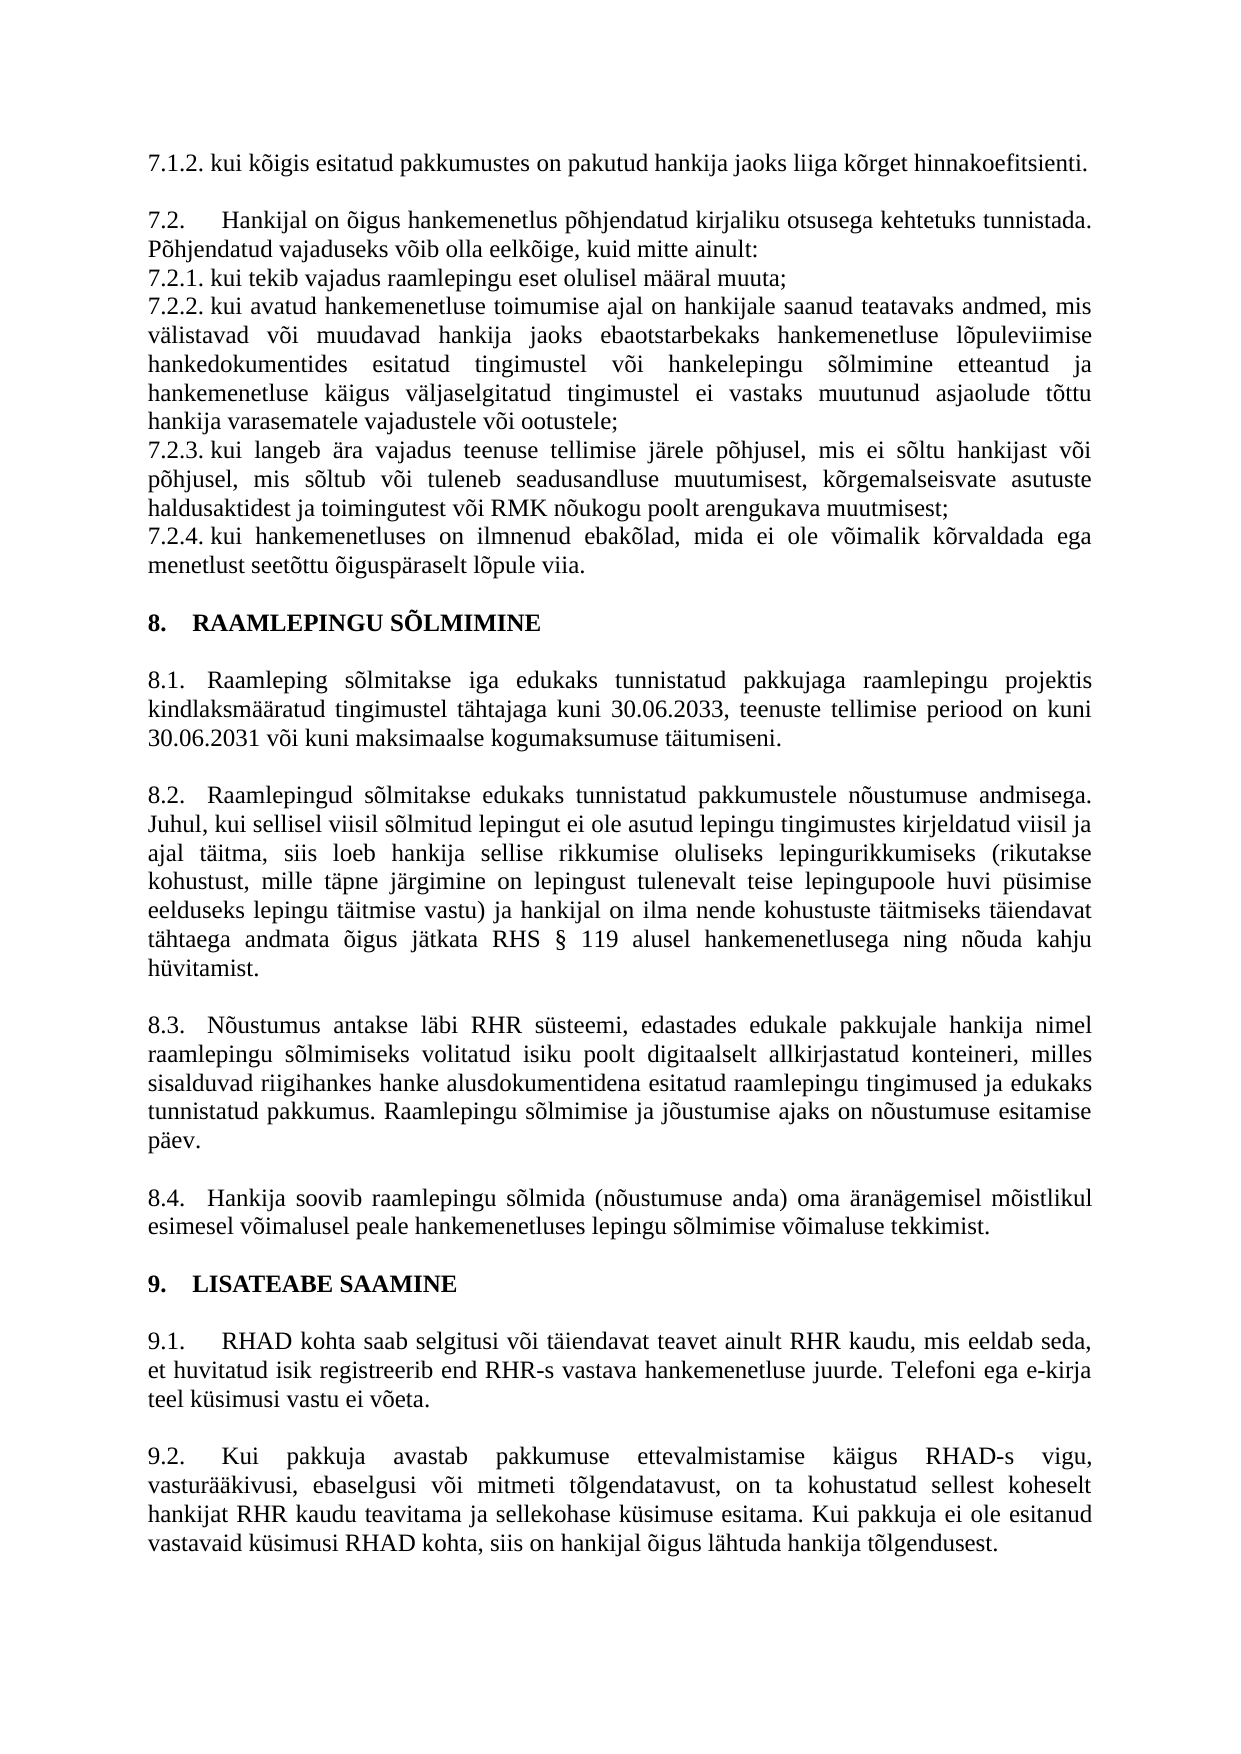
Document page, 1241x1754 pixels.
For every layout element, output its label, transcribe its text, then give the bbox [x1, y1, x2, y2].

list Hankijal on õigus hankemenetlus põhjendatud kirjaliku otsusega kehtetuks tunnistada. Põhjendatud vajaduseks võib olla eelkõige, kuid mitte ainult: [148, 205, 1093, 263]
list Raamlepingud sõlmitakse edukaks tunnistatud pakkumustele nõustumuse andmisega. Juhul, kui sellisel viisil sõlmitud lepingut ei ole asutud lepingu tingimustes kirjeldatud viisil ja ajal täitma, siis loeb hankija sellise rikkumise oluliseks lepingurikkumiseks (rikutakse kohustust, mille täpne järgimine on lepingust tulenevalt teise lepingupoole huvi püsimise eelduseks lepingu täitmise vastu) ja hankijal on ilma nende kohustuste täitmiseks täiendavat tähtaega andmata õigus jätkata RHS § 119 alusel hankemenetlusega ning nõuda kahju hüvitamist. [148, 780, 1093, 981]
list RHAD kohta saab selgitusi või täiendavat teavet ainult RHR kaudu, mis eeldab seda, et huvitatud isik registreerib end RHR-s vastava hankemenetluse juurde. Telefoni ega e-kirja teel küsimusi vastu ei võeta. [148, 1326, 1093, 1413]
list kui kõigis esitatud pakkumustes on pakutud hankija jaoks liiga kõrget hinnakoefitsienti. [148, 148, 1093, 176]
list Raamleping sõlmitakse iga edukaks tunnistatud pakkujaga raamlepingu projektis kindlaksmääratud tingimustel tähtajaga kuni 30.06.2033, teenuste tellimise periood on kuni 30.06.2031 või kuni maksimaalse kogumaksumuse täitumiseni. [148, 665, 1093, 751]
list kui tekib vajadus raamlepingu eset olulisel määral muuta; [148, 263, 1093, 291]
list kui hankemenetluses on ilmnenud ebakõlad, mida ei ole võimalik kõrvaldada ega menetlust seetõttu õiguspäraselt lõpule viia. [148, 521, 1093, 579]
list Nõustumus antakse läbi RHR süsteemi, edastades edukale pakkujale hankija nimel raamlepingu sõlmimiseks volitatud isiku poolt digitaalselt allkirjastatud konteineri, milles sisalduvad riigihankes hanke alusdokumentidena esitatud raamlepingu tingimused ja edukaks tunnistatud pakkumus. Raamlepingu sõlmimise ja jõustumise ajaks on nõustumuse esitamise päev. [148, 1010, 1093, 1154]
list kui avatud hankemenetluse toimumise ajal on hankijale saanud teatavaks andmed, mis välistavad või muudavad hankija jaoks ebaotstarbekaks hankemenetluse lõpuleviimise hankedokumentides esitatud tingimustel või hankelepingu sõlmimine etteantud ja hankemenetluse käigus väljaselgitatud tingimustel ei vastaks muutunud asjaolude tõttu hankija varasematele vajadustele või ootustele; [148, 291, 1093, 435]
list Hankija soovib raamlepingu sõlmida (nõustumuse anda) oma äranägemisel mõistlikul esimesel võimalusel peale hankemenetluses lepingu sõlmimise võimaluse tekkimist. [148, 1183, 1093, 1240]
list Kui pakkuja avastab pakkumuse ettevalmistamise käigus RHAD-s vigu, vasturääkivusi, ebaselgusi või mitmeti tõlgendatavust, on ta kohustatud sellest koheselt hankijat RHR kaudu teavitama ja sellekohase küsimuse esitama. Kui pakkuja ei ole esitanud vastavaid küsimusi RHAD kohta, siis on hankijal õigus lähtuda hankija tõlgendusest. [148, 1441, 1093, 1556]
list kui langeb ära vajadus teenuse tellimise järele põhjusel, mis ei sõltu hankijast või põhjusel, mis sõltub või tuleneb seadusandluse muutumisest, kõrgemalseisvate asutuste haldusaktidest ja toimingutest või RMK nõukogu poolt arengukava muutmisest; [148, 435, 1093, 521]
list RAAMLEPINGU SÕLMIMINE [148, 608, 1093, 636]
list LISATEABE SAAMINE [148, 1269, 1093, 1298]
